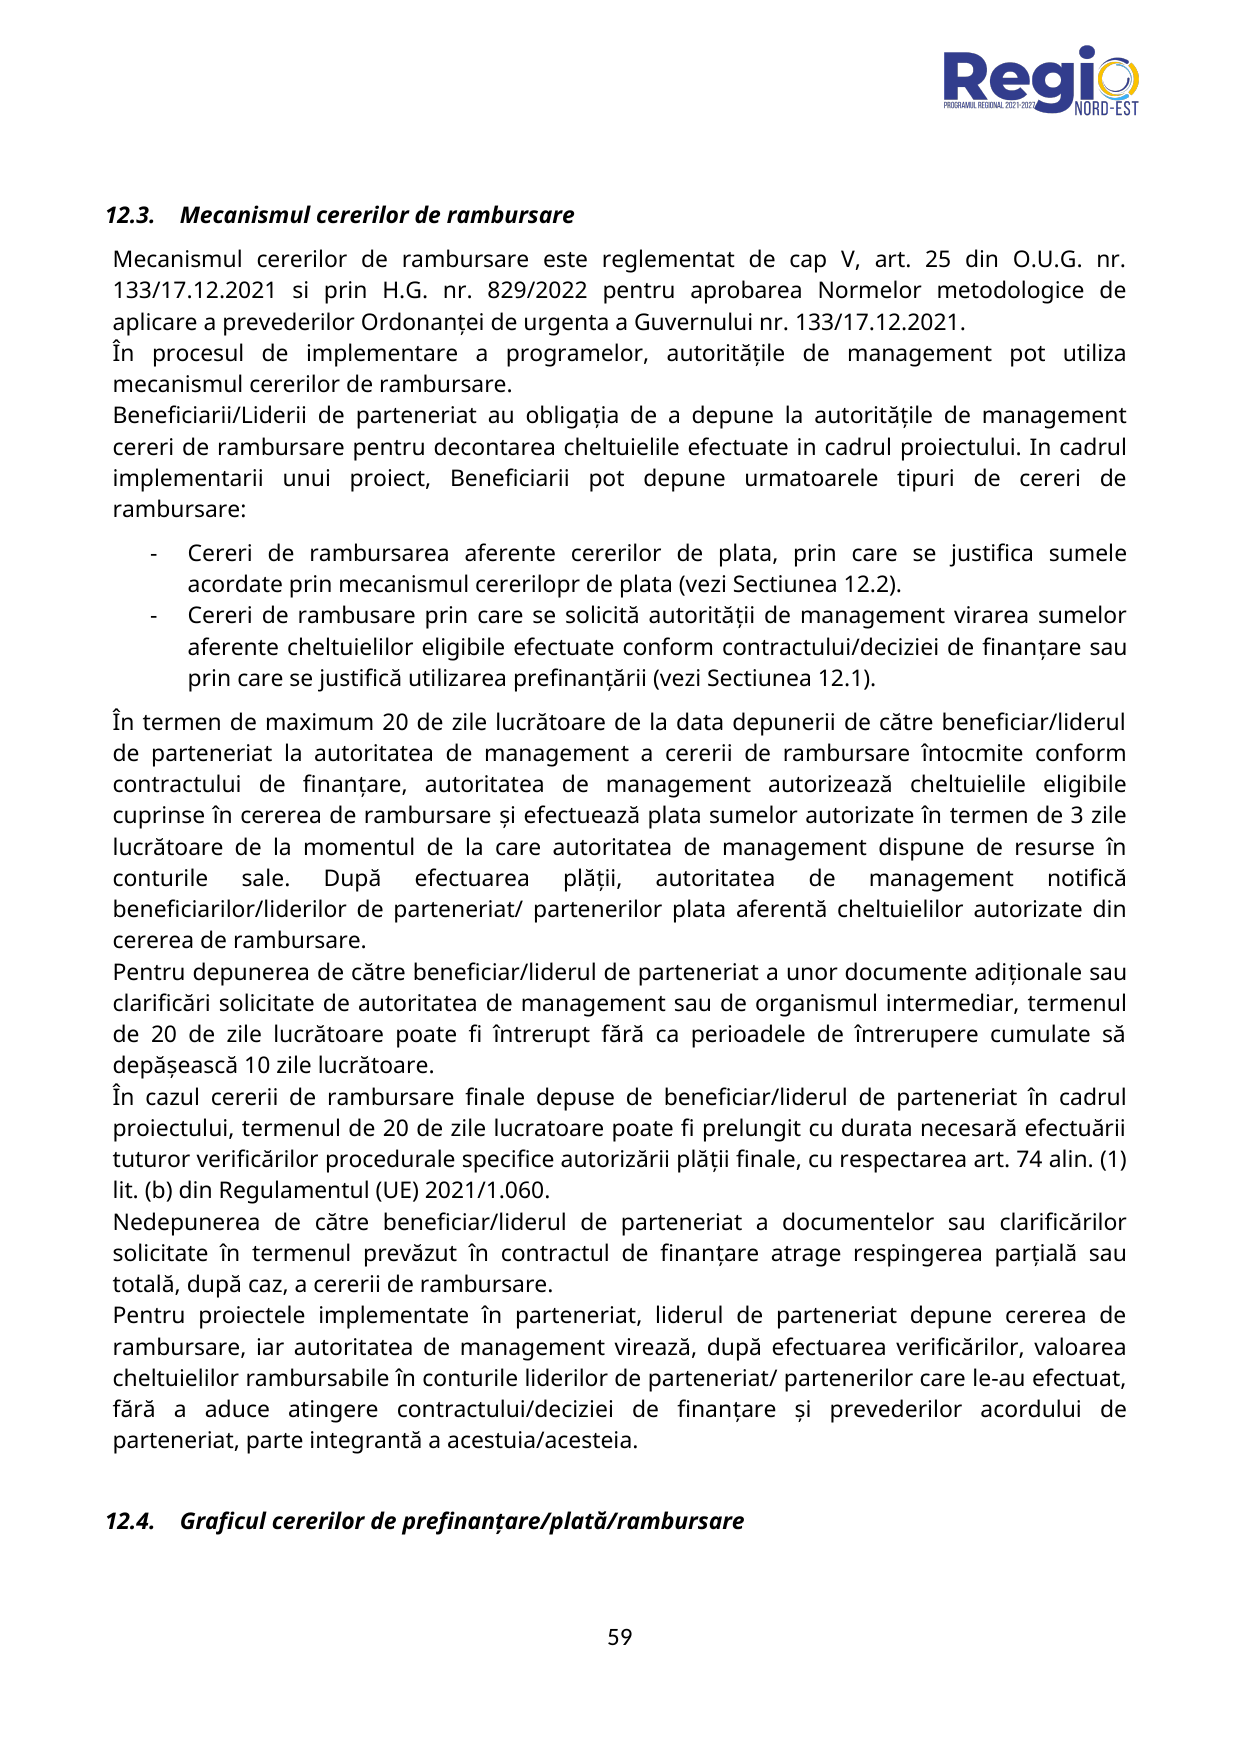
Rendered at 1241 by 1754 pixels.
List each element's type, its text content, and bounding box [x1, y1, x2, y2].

text În cazul cererii de rambursare finale depuse de beneficiar/liderul de parteneriat în cadrul proiectului, termenul de 20 de zile lucratoare poate fi prelungit cu durata necesară efectuării tuturor verificărilor procedurale specifice autorizării plăţii finale, cu respectarea art. 74 alin. (1) lit. (b) din Regulamentul (UE) 2021/1.060. [112, 1081, 1128, 1206]
text În procesul de implementare a programelor, autoritățile de management pot utiliza mecanismul cererilor de rambursare. [112, 337, 1128, 399]
text Pentru depunerea de către beneficiar/liderul de parteneriat a unor documente adiţionale sau clarificări solicitate de autoritatea de management sau de organismul intermediar, termenul de 20 de zile lucrătoare poate fi întrerupt fără ca perioadele de întrerupere cumulate să depăşească 10 zile lucrătoare. [112, 956, 1128, 1081]
text Nedepunerea de către beneficiar/liderul de parteneriat a documentelor sau clarificărilor solicitate în termenul prevăzut în contractul de finanţare atrage respingerea parţială sau totală, după caz, a cererii de rambursare. [112, 1206, 1128, 1299]
text Mecanismul cererilor de rambursare este reglementat de cap V, art. 25 din O.U.G. nr. 133/17.12.2021 si prin H.G. nr. 829/2022 pentru aprobarea Normelor metodologice de aplicare a prevederilor Ordonanței de urgenta a Guvernului nr. 133/17.12.2021. [112, 243, 1128, 337]
subtitle Graficul cererilor de prefinanțare/plată/rambursare [104, 1505, 1128, 1536]
text Beneficiarii/Liderii de parteneriat au obligația de a depune la autoritățile de management cereri de rambursare pentru decontarea cheltuielile efectuate in cadrul proiectului. In cadrul implementarii unui proiect, Beneficiarii pot depune urmatoarele tipuri de cereri de rambursare: [112, 399, 1128, 524]
list Cereri de rambursarea aferente cererilor de plata, prin care se justifica sumele acordate prin mecanismul cererilopr de plata (vezi Sectiunea 12.2). [150, 537, 1128, 599]
subtitle Mecanismul cererilor de rambursare [104, 199, 1128, 231]
text În termen de maximum 20 de zile lucrătoare de la data depunerii de către beneficiar/liderul de parteneriat la autoritatea de management a cererii de rambursare întocmite conform contractului de finanţare, autoritatea de management autorizează cheltuielile eligibile cuprinse în cererea de rambursare şi efectuează plata sumelor autorizate în termen de 3 zile lucrătoare de la momentul de la care autoritatea de management dispune de resurse în conturile sale. După efectuarea plăţii, autoritatea de management notifică beneficiarilor/liderilor de parteneriat/ partenerilor plata aferentă cheltuielilor autorizate din cererea de rambursare. [112, 706, 1128, 956]
picture [940, 41, 1143, 120]
list Cereri de rambusare prin care se solicită autorităţii de management virarea sumelor aferente cheltuielilor eligibile efectuate conform contractului/deciziei de finanţare sau prin care se justifică utilizarea prefinanţării (vezi Sectiunea 12.1). [150, 599, 1128, 693]
text Pentru proiectele implementate în parteneriat, liderul de parteneriat depune cererea de rambursare, iar autoritatea de management virează, după efectuarea verificărilor, valoarea cheltuielilor rambursabile în conturile liderilor de parteneriat/ partenerilor care le-au efectuat, fără a aduce atingere contractului/deciziei de finanţare şi prevederilor acordului de parteneriat, parte integrantă a acestuia/acesteia. [112, 1299, 1128, 1456]
